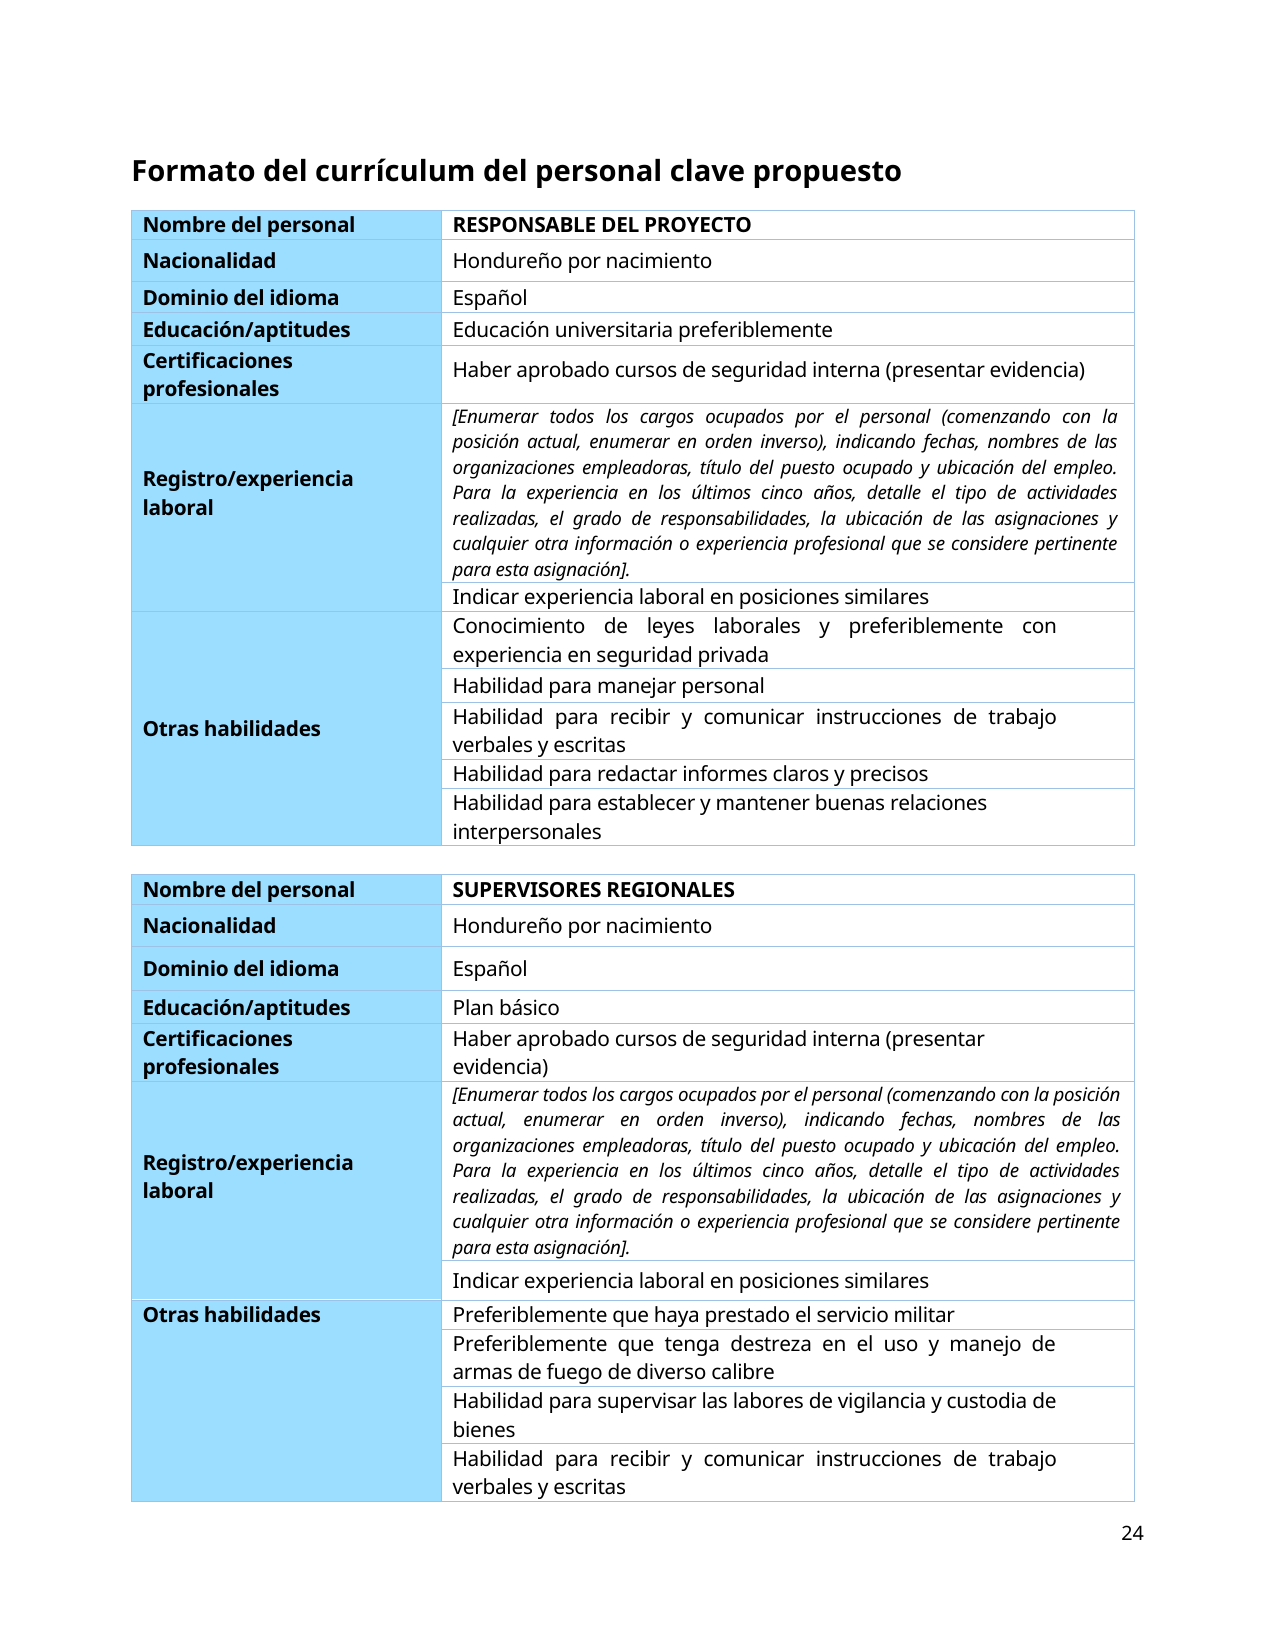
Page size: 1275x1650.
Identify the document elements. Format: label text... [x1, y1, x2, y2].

table_cell Educación universitaria preferiblemente [442, 313, 1134, 345]
table_cell Registro/experiencia laboral [132, 1082, 441, 1299]
table_header SUPERVISORES REGIONALES [442, 875, 1134, 904]
table_cell Habilidad para redactar informes claros y precisos [442, 760, 1134, 788]
table_header Nombre del personal [132, 211, 441, 239]
table_cell Educación/aptitudes [132, 991, 441, 1023]
table_header RESPONSABLE DEL PROYECTO [442, 211, 1134, 239]
table_cell Habilidad para recibir y comunicar instrucciones de trabajo verbales y escritas [442, 1444, 1134, 1501]
table_cell Dominio del idioma [132, 947, 441, 990]
table_header Nombre del personal [132, 875, 441, 904]
table_cell Hondureño por nacimiento [442, 905, 1134, 946]
table_cell Español [442, 947, 1134, 990]
table_cell Habilidad para establecer y mantener buenas relaciones interpersonales [442, 789, 1134, 845]
table_cell Habilidad para manejar personal [442, 669, 1134, 701]
table_cell Otras habilidades [132, 612, 441, 845]
table_cell Registro/experiencia laboral [132, 404, 441, 611]
text Formato del currículum del personal clave propuesto [131, 150, 1144, 190]
table_cell Dominio del idioma [132, 282, 441, 312]
table_cell Nacionalidad [132, 240, 441, 281]
table_cell Haber aprobado cursos de seguridad interna (presentar evidencia) [442, 346, 1134, 403]
table_cell Educación/aptitudes [132, 313, 441, 345]
table_cell Español [442, 282, 1134, 312]
table_cell Preferiblemente que tenga destreza en el uso y manejo de armas de fuego de diverso calibre [442, 1330, 1134, 1386]
table_cell [Enumerar todos los cargos ocupados por el personal (comenzando con la posición actual, enumerar en orden inverso), indicando fechas, nombres de las organizaciones empleadoras, título del puesto ocupado y ubicación del empleo. Para la experiencia en los últimos cinco años, detalle el tipo de actividades realizadas, el grado de responsabilidades, la ubicación de las asignaciones y cualquier otra información o experiencia profesional que se considere pertinente para esta asignación]. [442, 404, 1134, 582]
table_cell Haber aprobado cursos de seguridad interna (presentar evidencia) [442, 1024, 1134, 1081]
table_cell Habilidad para supervisar las labores de vigilancia y custodia de bienes [442, 1387, 1134, 1443]
table_cell Indicar experiencia laboral en posiciones similares [442, 583, 1134, 611]
table_cell [Enumerar todos los cargos ocupados por el personal (comenzando con la posición actual, enumerar en orden inverso), indicando fechas, nombres de las organizaciones empleadoras, título del puesto ocupado y ubicación del empleo. Para la experiencia en los últimos cinco años, detalle el tipo de actividades realizadas, el grado de responsabilidades, la ubicación de las asignaciones y cualquier otra información o experiencia profesional que se considere pertinente para esta asignación]. [442, 1082, 1134, 1260]
table_cell Conocimiento de leyes laborales y preferiblemente con experiencia en seguridad privada [442, 612, 1134, 668]
table_cell Indicar experiencia laboral en posiciones similares [442, 1261, 1134, 1299]
table_cell Nacionalidad [132, 905, 441, 946]
table_cell Certificaciones profesionales [132, 1024, 441, 1081]
table_cell Plan básico [442, 991, 1134, 1023]
table_cell Certificaciones profesionales [132, 346, 441, 403]
table_cell Preferiblemente que haya prestado el servicio militar [442, 1301, 1134, 1328]
table_cell Otras habilidades [132, 1301, 441, 1501]
table_cell Habilidad para recibir y comunicar instrucciones de trabajo verbales y escritas [442, 703, 1134, 759]
table_cell Hondureño por nacimiento [442, 240, 1134, 281]
